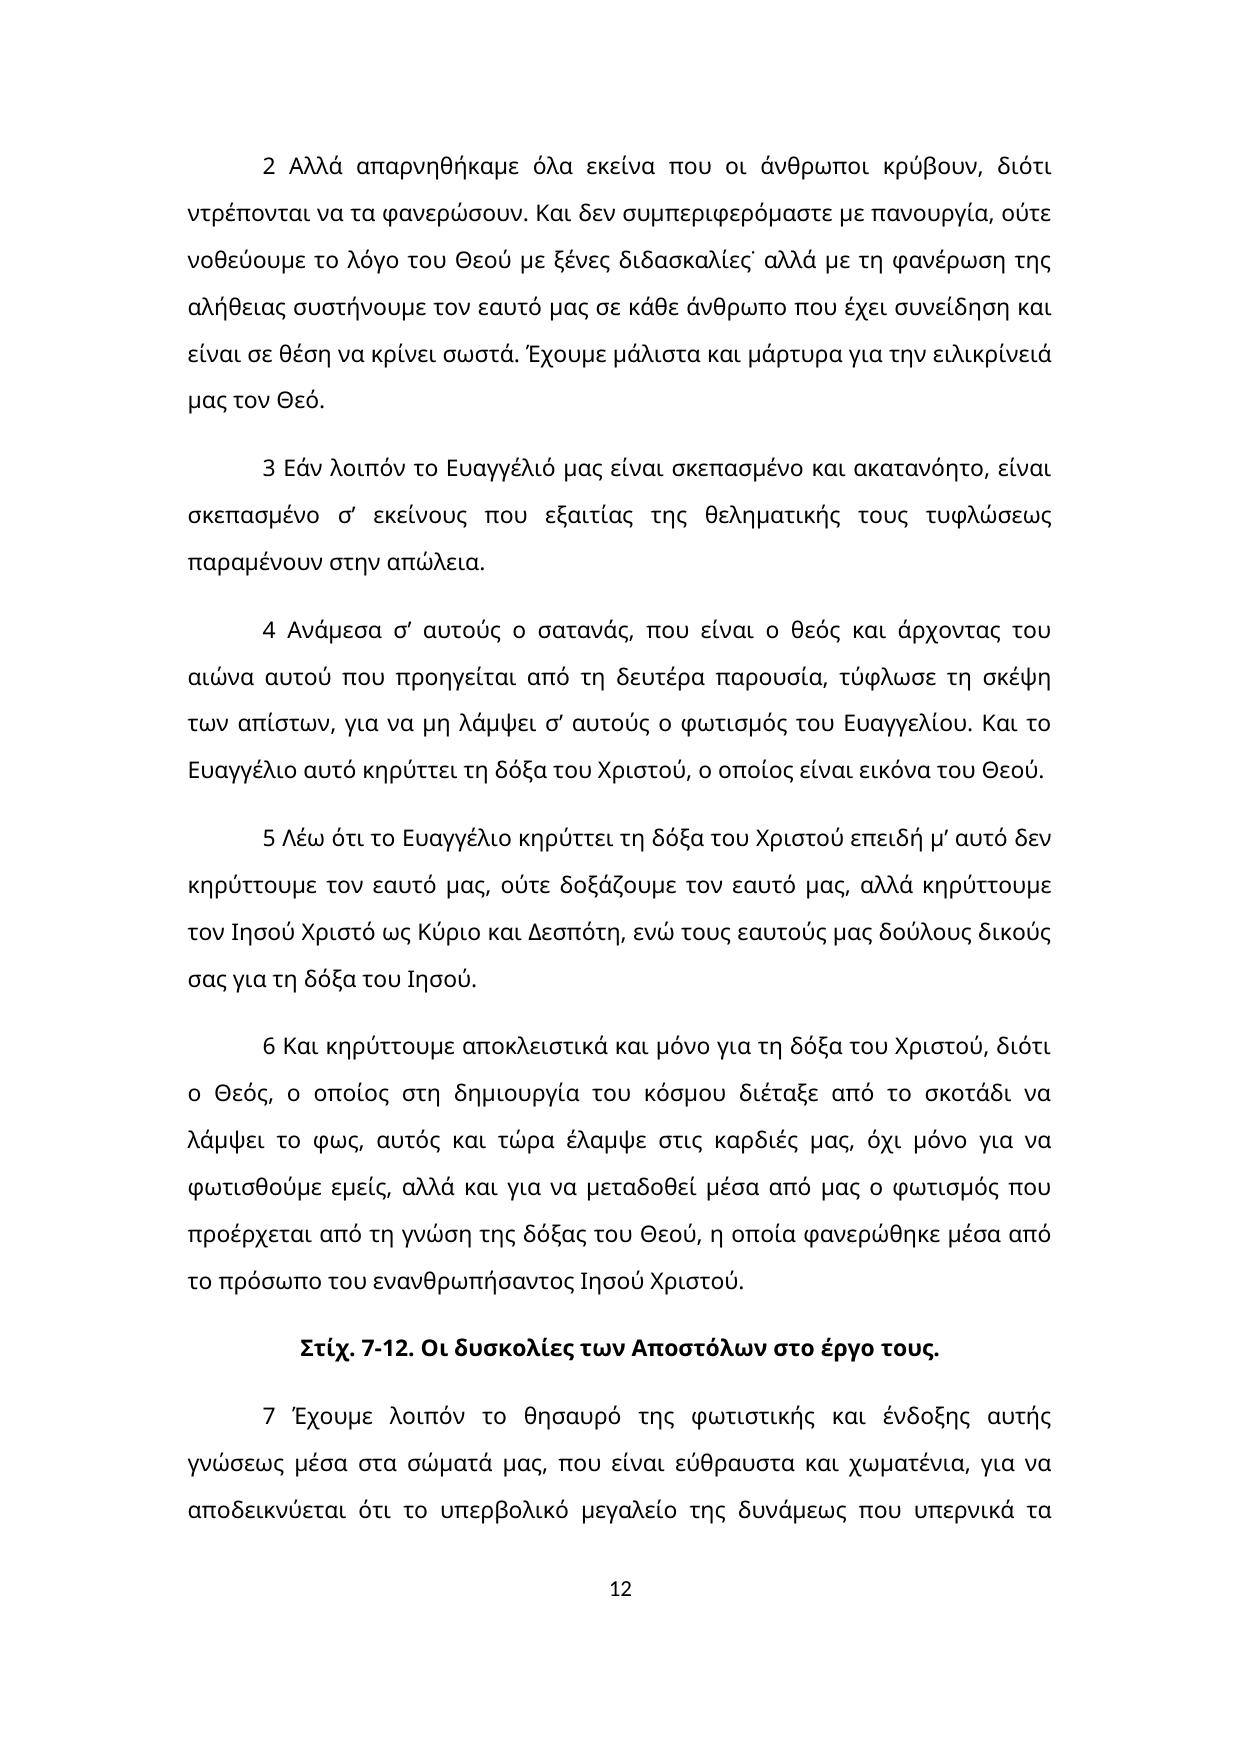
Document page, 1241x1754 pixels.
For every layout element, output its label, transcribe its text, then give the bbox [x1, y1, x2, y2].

text 5 Λέω ότι το Ευαγγέλιο κηρύττει τη δόξα του Χριστού επειδή μ’ αυτό δεν κηρύττουμε τον εαυτό μας, ούτε δοξάζουμε τον εαυτό μας, αλλά κηρύττουμε τον Ιησού Χριστό ως Κύριο και Δεσπότη, ενώ τους εαυτούς μας δούλους δικούς σας για τη δόξα του Ιησού. [187, 822, 1053, 994]
text 6 Και κηρύττουμε αποκλειστικά και μόνο για τη δόξα του Χριστού, διότι ο Θεός, ο οποίος στη δημιουργία του κόσμου διέταξε από το σκοτάδι να λάμψει το φως, αυτός και τώρα έλαμψε στις καρδιές μας, όχι μόνο για να φωτισθούμε εμείς, αλλά και για να μεταδοθεί μέσα από μας ο φωτισμός που προέρχεται από τη γνώση της δόξας του Θεού, η οποία φανερώθηκε μέσα από το πρόσωπο του ενανθρωπήσαντος Ιησού Χριστού. [187, 1030, 1053, 1296]
text 4 Ανάμεσα σ’ αυτούς ο σατανάς, που είναι ο θεός και άρχοντας του αιώνα αυτού που προηγείται από τη δευτέρα παρουσία, τύφλωσε τη σκέψη των απίστων, για να μη λάμψει σ’ αυτούς ο φωτισμός του Ευαγγελίου. Και το Ευαγγέλιο αυτό κηρύττει τη δόξα του Χριστού, ο οποίος είναι εικόνα του Θεού. [187, 613, 1053, 785]
text 3 Εάν λοιπόν το Ευαγγέλιό μας είναι σκεπασμένο και ακατανόητο, είναι σκεπασμένο σ’ εκείνους που εξαιτίας της θεληματικής τους τυφλώσεως παραμένουν στην απώλεια. [187, 452, 1053, 577]
text 2 Αλλά απαρνηθήκαμε όλα εκείνα που οι άνθρωποι κρύβουν, διότι ντρέπονται να τα φανερώσουν. Και δεν συμπεριφερόμαστε με πανουργία, ούτε νοθεύουμε το λόγο του Θεού με ξένες διδασκαλίες˙ αλλά με τη φανέρωση της αλήθειας συστήνουμε τον εαυτό μας σε κάθε άνθρωπο που έχει συνείδηση και είναι σε θέση να κρίνει σωστά. Έχουμε μάλιστα και μάρτυρα για την ειλικρίνειά μας τον Θεό. [187, 150, 1053, 416]
text Στίχ. 7-12. Οι δυσκολίες των Αποστόλων στο έργο τους. [187, 1332, 1053, 1363]
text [187, 1400, 1053, 1525]
